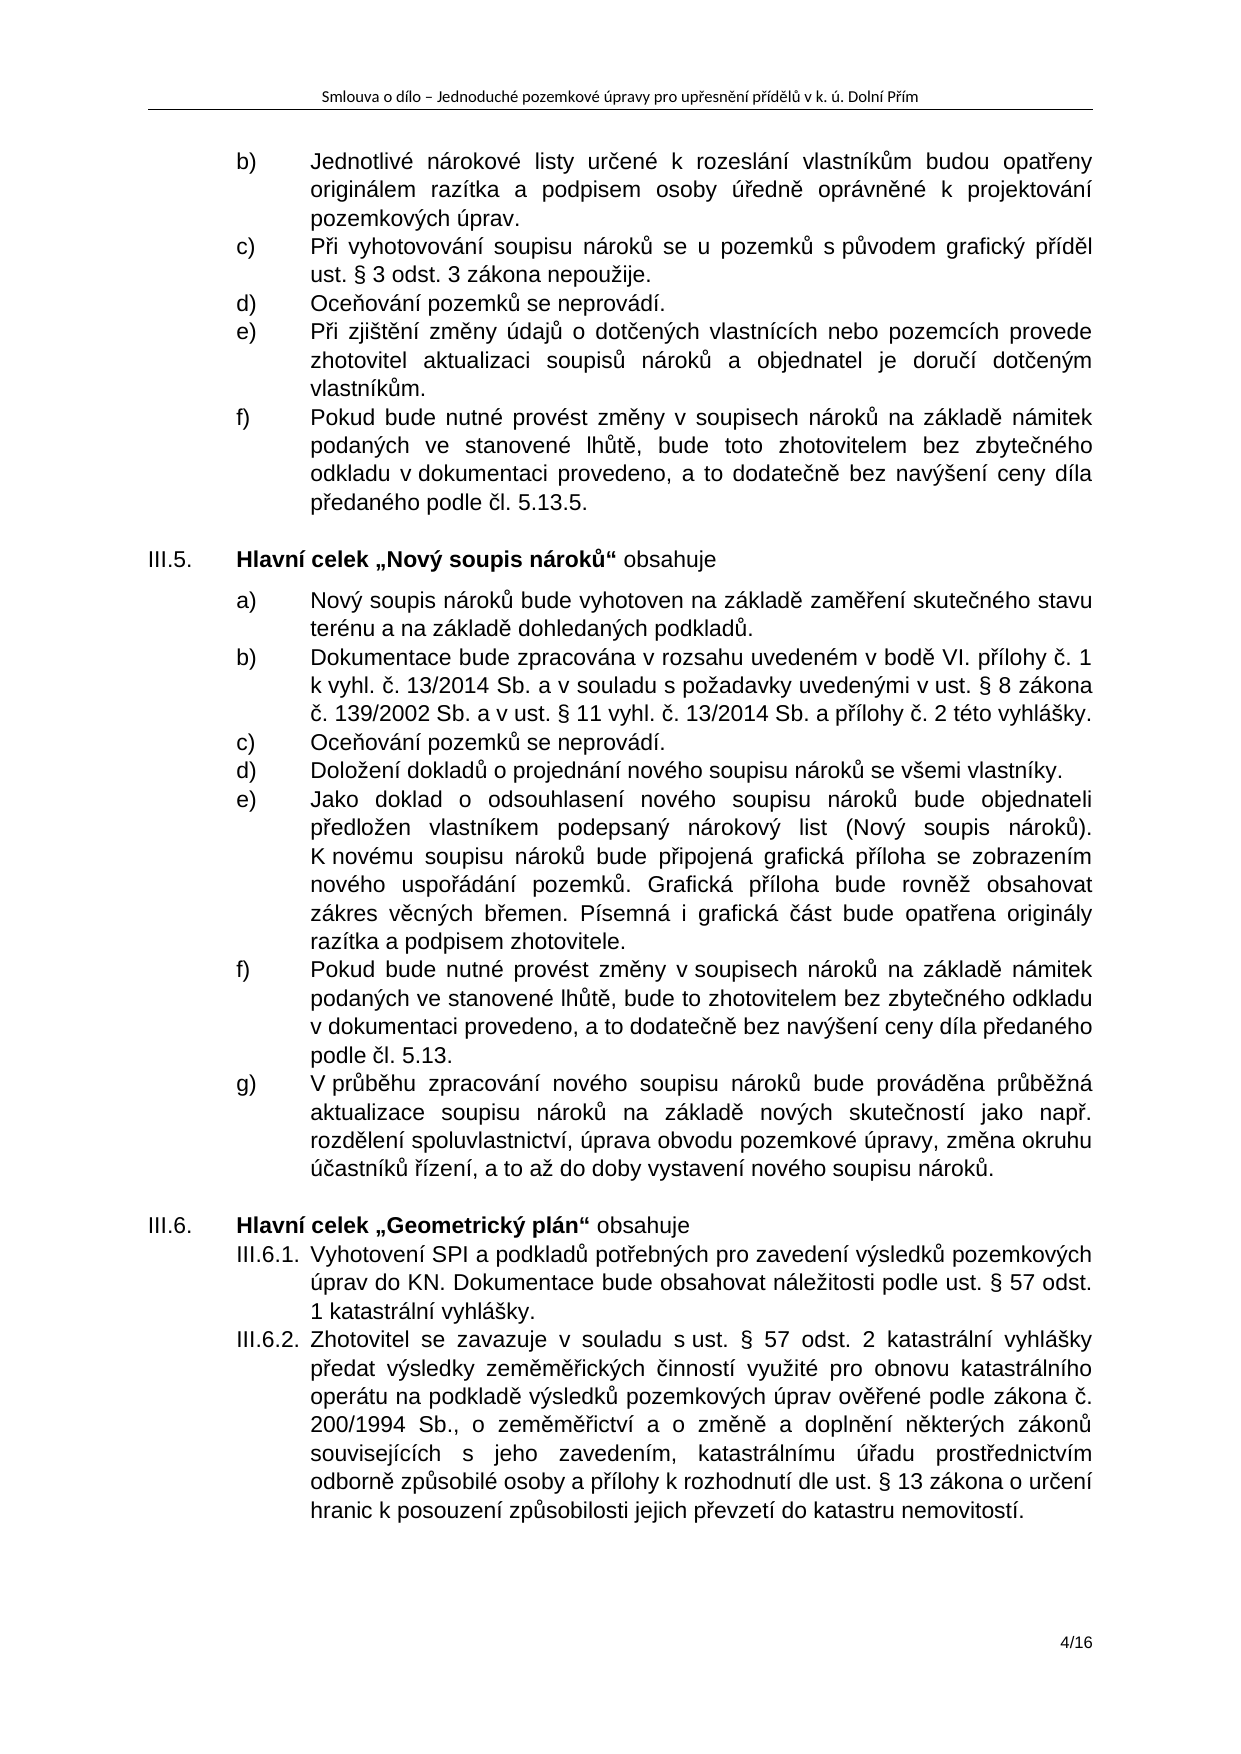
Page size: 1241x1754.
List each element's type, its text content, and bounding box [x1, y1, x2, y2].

text Při vyhotovování soupisu nároků se u pozemků s původem grafický příděl ust. § 3 odst. 3 zákona nepoužije. [236, 233, 1093, 288]
text Oceňování pozemků se neprovádí. [236, 729, 1093, 755]
text Zhotovitel se zavazuje v souladu s ust. § 57 odst. 2 katastrální vyhlášky předat výsledky zeměměřických činností využité pro obnovu katastrálního operátu na podkladě výsledků pozemkových úprav ověřené podle zákona č. 200/1994 Sb., o zeměměřictví a o změně a doplnění některých zákonů souvisejících s jeho zavedením, katastrálnímu úřadu prostřednictvím odborně způsobilé osoby a přílohy k rozhodnutí dle ust. § 13 zákona o určení hranic k posouzení způsobilosti jejich převzetí do katastru nemovitostí. [236, 1326, 1093, 1523]
text Pokud bude nutné provést změny v soupisech nároků na základě námitek podaných ve stanovené lhůtě, bude toto zhotovitelem bez zbytečného odkladu v dokumentaci provedeno, a to dodatečně bez navýšení ceny díla předaného podle čl. 5.13.5. [236, 403, 1093, 515]
text Dokumentace bude zpracována v rozsahu uvedeném v bodě VI. přílohy č. 1 k vyhl. č. 13/2014 Sb. a v souladu s požadavky uvedenými v ust. § 8 zákona č. 139/2002 Sb. a v ust. § 11 vyhl. č. 13/2014 Sb. a přílohy č. 2 této vyhlášky. [236, 643, 1093, 727]
text Nový soupis nároků bude vyhotoven na základě zaměření skutečného stavu terénu a na základě dohledaných podkladů. [236, 587, 1093, 641]
text V průběhu zpracování nového soupisu nároků bude prováděna průběžná aktualizace soupisu nároků na základě nových skutečností jako např. rozdělení spoluvlastnictví, úprava obvodu pozemkové úpravy, změna okruhu účastníků řízení, a to až do doby vystavení nového soupisu nároků. [236, 1070, 1093, 1182]
text Vyhotovení SPI a podkladů potřebných pro zavedení výsledků pozemkových úprav do KN. Dokumentace bude obsahovat náležitosti podle ust. § 57 odst. 1 katastrální vyhlášky. [236, 1241, 1093, 1324]
text Pokud bude nutné provést změny v soupisech nároků na základě námitek podaných ve stanovené lhůtě, bude to zhotovitelem bez zbytečného odkladu v dokumentaci provedeno, a to dodatečně bez navýšení ceny díla předaného podle čl. 5.13. [236, 956, 1093, 1068]
text Oceňování pozemků se neprovádí. [236, 290, 1093, 316]
text Jako doklad o odsouhlasení nového soupisu nároků bude objednateli předložen vlastníkem podepsaný nárokový list (Nový soupis nároků). K novému soupisu nároků bude připojená grafická příloha se zobrazením nového uspořádání pozemků. Grafická příloha bude rovněž obsahovat zákres věcných břemen. Písemná i grafická část bude opatřena originály razítka a podpisem zhotovitele. [236, 786, 1093, 954]
text Doložení dokladů o projednání nového soupisu nároků se všemi vlastníky. [236, 757, 1093, 784]
text Při zjištění změny údajů o dotčených vlastnících nebo pozemcích provede zhotovitel aktualizaci soupisů nároků a objednatel je doručí dotčeným vlastníkům. [236, 318, 1093, 401]
text Jednotlivé nárokové listy určené k rozeslání vlastníkům budou opatřeny originálem razítka a podpisem osoby úředně oprávněné k projektování pozemkových úprav. [236, 148, 1093, 231]
list Hlavní celek „Nový soupis nároků“ obsahuje [148, 546, 1093, 572]
list Hlavní celek „Geometrický plán“ obsahuje [148, 1212, 1093, 1239]
